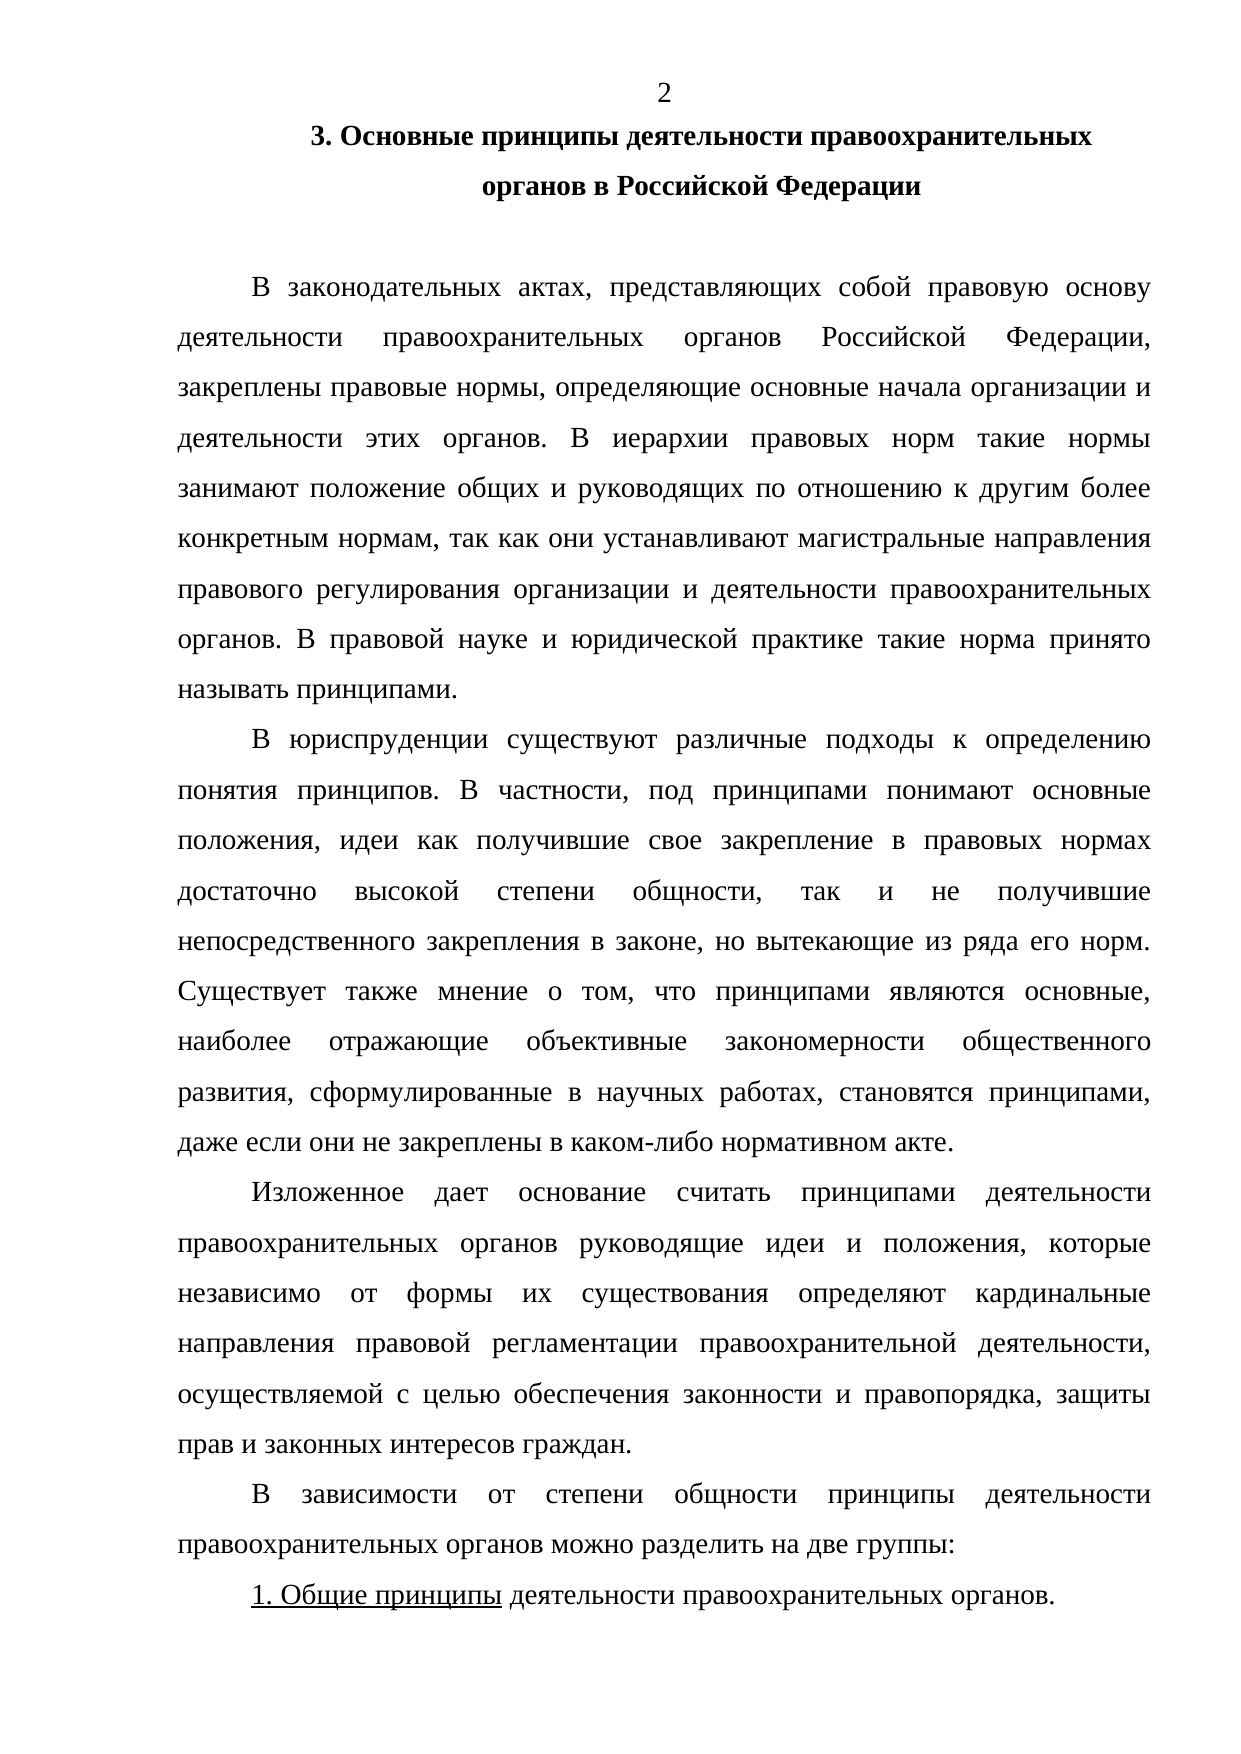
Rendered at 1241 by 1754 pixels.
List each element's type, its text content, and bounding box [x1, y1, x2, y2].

text 1. Общие принципы деятельности правоохранительных органов. [177, 1577, 1152, 1611]
text В юриспруденции существуют различные подходы к определению понятия принципов. В частности, под принципами понимают основные положения, идеи как получившие свое закрепление в правовых нормах достаточно высокой степени общности, так и не получившие непосредственного закрепления в законе, но вытекающие из ряда его норм. Существует также мнение о том, что принципами являются основные, наиболее отражающие объективные закономерности общественного развития, сформулированные в научных работах, становятся принципами, даже если они не закреплены в каком-либо нормативном акте. [177, 722, 1152, 1158]
text 3. Основные принципы деятельности правоохранительных [177, 118, 1152, 152]
text В законодательных актах, представляющих собой правовую основу деятельности правоохранительных органов Российской Федерации, закреплены правовые нормы, определяющие основные начала организации и деятельности этих органов. В иерархии правовых норм такие нормы занимают положение общих и руководящих по отношению к другим более конкретным нормам, так как они устанавливают магистральные направления правового регулирования организации и деятельности правоохранительных органов. В правовой науке и юридической практике такие норма принято называть принципами. [177, 269, 1152, 705]
text Изложенное дает основание считать принципами деятельности правоохранительных органов руководящие идеи и положения, которые независимо от формы их существования определяют кардинальные направления правовой регламентации правоохранительной деятельности, осуществляемой с целью обеспечения законности и правопорядка, защиты прав и законных интересов граждан. [177, 1175, 1152, 1460]
text В зависимости от степени общности принципы деятельности правоохранительных органов можно разделить на две группы: [177, 1477, 1152, 1560]
text органов в Российской Федерации [177, 168, 1152, 202]
